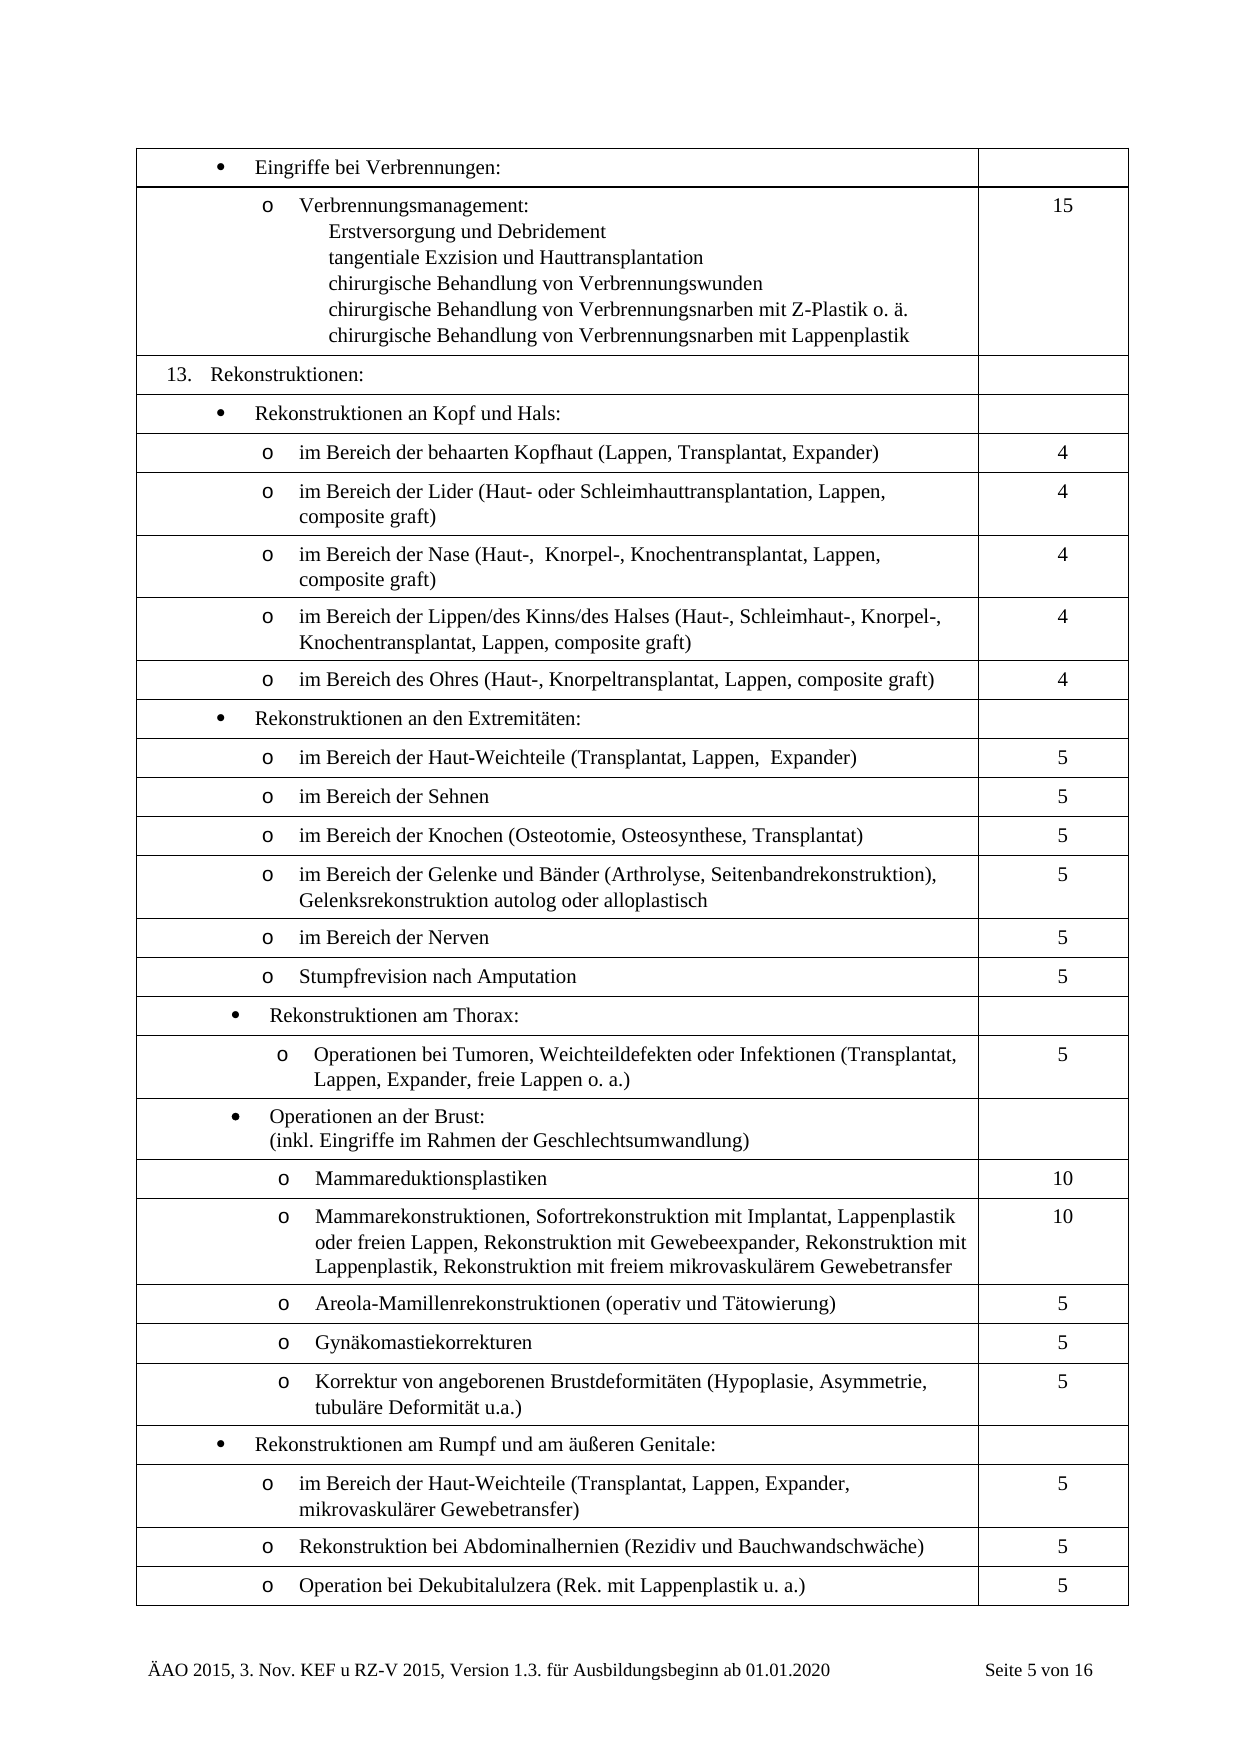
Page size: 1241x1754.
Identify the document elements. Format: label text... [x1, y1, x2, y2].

table_cell 5 [979, 1465, 1128, 1527]
table_cell im Bereich der Knochen (Osteotomie, Osteosynthese, Transplantat) [137, 817, 978, 855]
table_cell 10 [979, 1160, 1128, 1197]
table_cell 5 [979, 1285, 1128, 1323]
table_cell Verbrennungsmanagement: Erstversorgung und Debridement tangentiale Exzision und Hauttransplantation chirurgische Behandlung von Verbrennungswunden chirurgische Behandlung von Verbrennungsnarben mit Z-Plastik o. ä. chirurgische Behandlung von Verbrennungsnarben mit Lappenplastik [137, 188, 978, 355]
table_cell Stumpfrevision nach Amputation [137, 958, 978, 996]
table_cell 4 [979, 536, 1128, 597]
table_cell 5 [979, 958, 1128, 996]
table_cell 4 [979, 598, 1128, 660]
table_cell Gynäkomastiekorrekturen [137, 1324, 978, 1362]
table_cell [979, 356, 1128, 394]
table_cell 5 [979, 1036, 1128, 1097]
table_cell Mammareduktionsplastiken [137, 1160, 978, 1197]
table_cell Rekonstruktion bei Abdominalhernien (Rezidiv und Bauchwandschwäche) [137, 1528, 978, 1566]
table_cell 5 [979, 739, 1128, 777]
table_cell 5 [979, 1528, 1128, 1566]
table_cell im Bereich der Haut-Weichteile (Transplantat, Lappen, Expander) [137, 739, 978, 777]
table_cell [979, 395, 1128, 433]
table_cell Rekonstruktionen am Rumpf und am äußeren Genitale: [137, 1426, 978, 1464]
table_cell 5 [979, 1324, 1128, 1362]
table_cell [979, 1426, 1128, 1464]
table_cell Rekonstruktionen am Thorax: [137, 997, 978, 1035]
table_cell im Bereich der behaarten Kopfhaut (Lappen, Transplantat, Expander) [137, 434, 978, 472]
table_cell im Bereich der Lippen/des Kinns/des Halses (Haut-, Schleimhaut-, Knorpel-, Knochentransplantat, Lappen, composite graft) [137, 598, 978, 660]
table_cell im Bereich der Nerven [137, 919, 978, 957]
table_cell Korrektur von angeborenen Brustdeformitäten (Hypoplasie, Asymmetrie, tubuläre Deformität u.a.) [137, 1364, 978, 1425]
table_cell 5 [979, 919, 1128, 957]
table_header Eingriffe bei Verbrennungen: [137, 149, 978, 186]
table_cell Rekonstruktionen an den Extremitäten: [137, 700, 978, 738]
table_cell im Bereich der Nase (Haut-, Knorpel-, Knochentransplantat, Lappen, composite graft) [137, 536, 978, 597]
table_cell Rekonstruktionen: [137, 356, 978, 394]
table_cell 15 [979, 188, 1128, 355]
table_cell [979, 1099, 1128, 1158]
table_cell 5 [979, 1567, 1128, 1605]
table_cell 4 [979, 473, 1128, 534]
table_cell 4 [979, 661, 1128, 699]
table_cell Rekonstruktionen an Kopf und Hals: [137, 395, 978, 433]
table_cell 5 [979, 817, 1128, 855]
table_cell Operation bei Dekubitalulzera (Rek. mit Lappenplastik u. a.) [137, 1567, 978, 1605]
table_cell Operationen bei Tumoren, Weichteildefekten oder Infektionen (Transplantat, Lappen, Expander, freie Lappen o. a.) [137, 1036, 978, 1097]
table_cell [979, 997, 1128, 1035]
table_cell 5 [979, 778, 1128, 816]
table_cell im Bereich der Haut-Weichteile (Transplantat, Lappen, Expander, mikrovaskulärer Gewebetransfer) [137, 1465, 978, 1527]
table_cell 10 [979, 1199, 1128, 1284]
table_cell im Bereich der Lider (Haut- oder Schleimhauttransplantation, Lappen, composite graft) [137, 473, 978, 534]
table_cell [979, 700, 1128, 738]
table_cell 5 [979, 1364, 1128, 1425]
table_cell 4 [979, 434, 1128, 472]
table_cell im Bereich der Gelenke und Bänder (Arthrolyse, Seitenbandrekonstruktion), Gelenksrekonstruktion autolog oder alloplastisch [137, 856, 978, 918]
table_cell 5 [979, 856, 1128, 918]
table_cell Operationen an der Brust: (inkl. Eingriffe im Rahmen der Geschlechtsumwandlung) [137, 1099, 978, 1158]
table_cell Mammarekonstruktionen, Sofortrekonstruktion mit Implantat, Lappenplastik oder freien Lappen, Rekonstruktion mit Gewebeexpander, Rekonstruktion mit Lappenplastik, Rekonstruktion mit freiem mikrovaskulärem Gewebetransfer [137, 1199, 978, 1284]
table_cell Areola-Mamillenrekonstruktionen (operativ und Tätowierung) [137, 1285, 978, 1323]
table_cell im Bereich des Ohres (Haut-, Knorpeltransplantat, Lappen, composite graft) [137, 661, 978, 699]
table_cell im Bereich der Sehnen [137, 778, 978, 816]
table_header [979, 149, 1128, 186]
